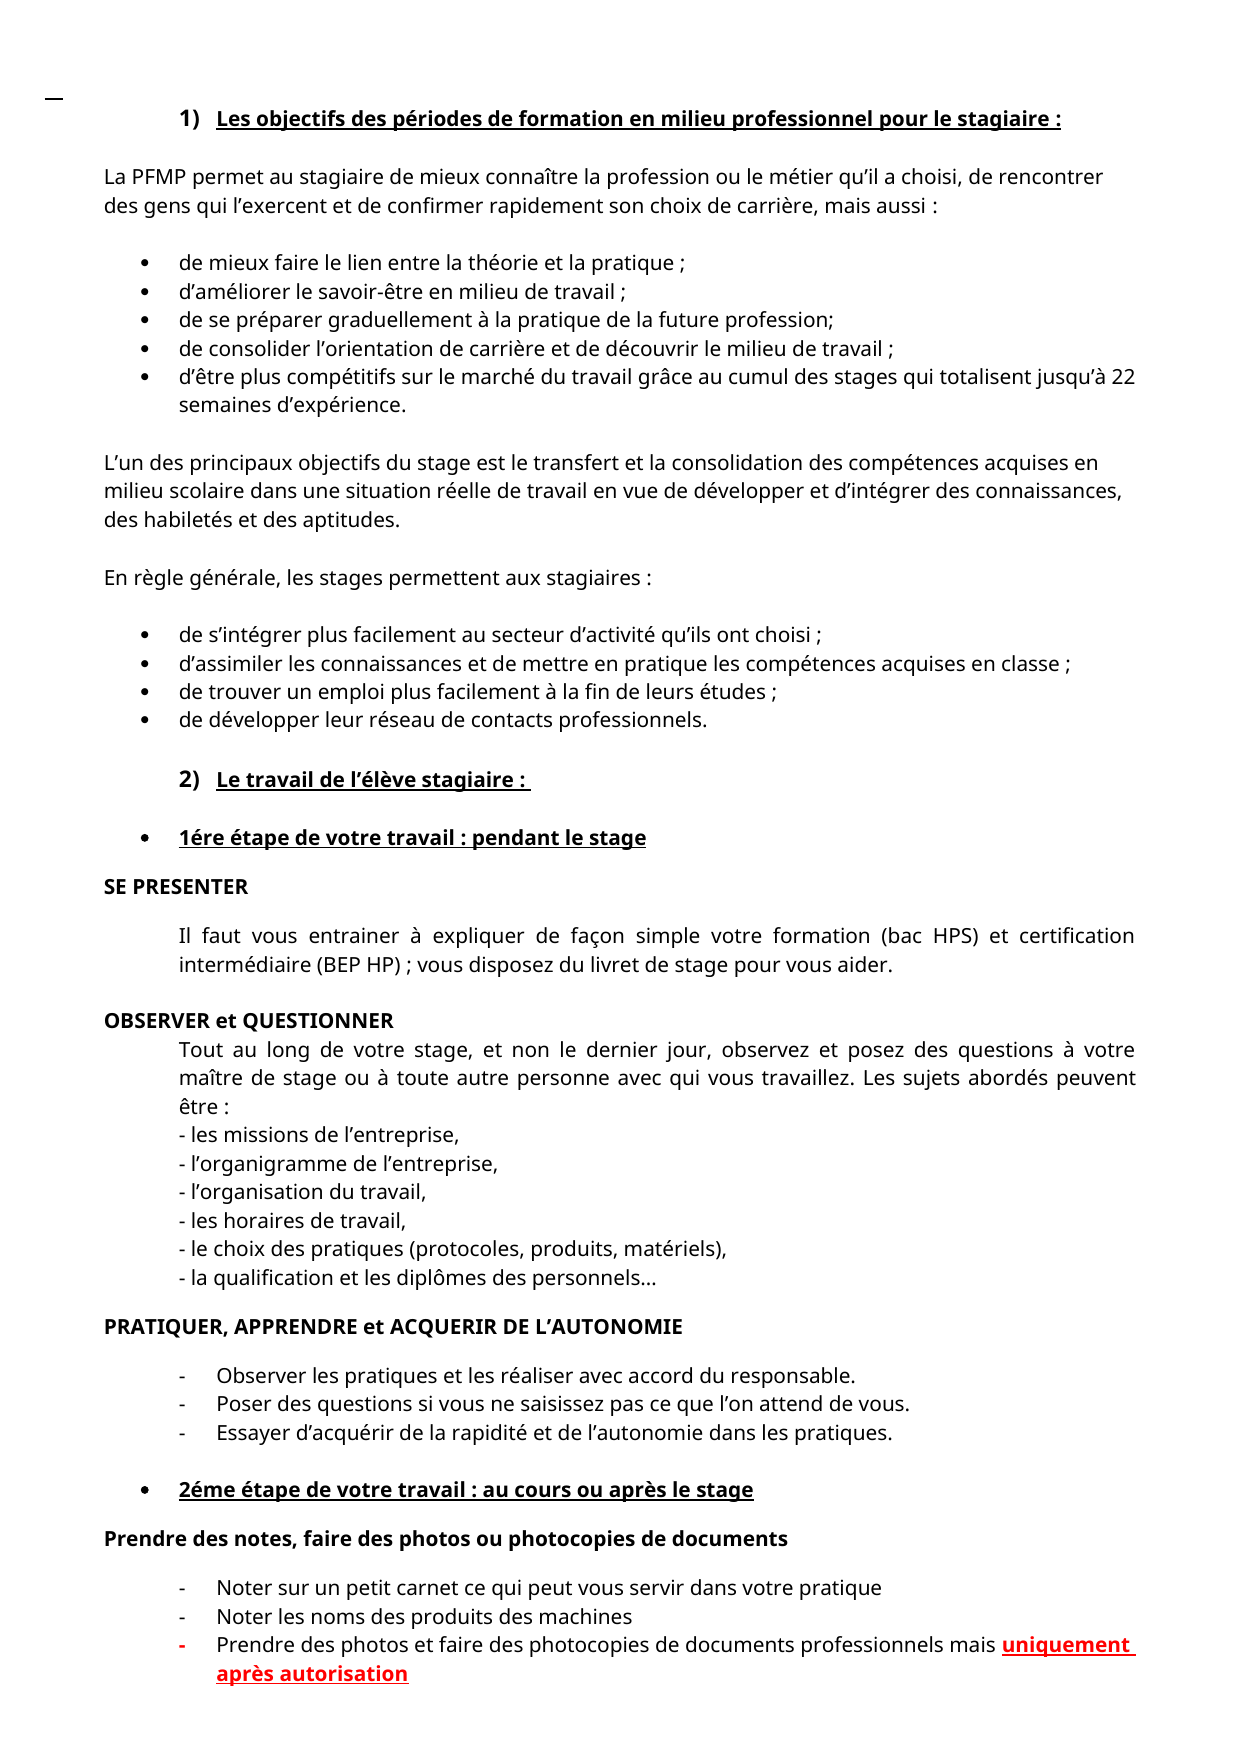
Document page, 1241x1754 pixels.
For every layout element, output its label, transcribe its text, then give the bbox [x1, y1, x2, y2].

list Essayer d’acquérir de la rapidité et de l’autonomie dans les pratiques. [178, 1418, 1137, 1446]
list Le travail de l’élève stagiaire : [179, 763, 1137, 794]
text PRATIQUER, APPRENDRE et ACQUERIR DE L’AUTONOMIE [103, 1312, 1137, 1340]
list - le choix des pratiques (protocoles, produits, matériels), [178, 1234, 1137, 1263]
text Prendre des notes, faire des photos ou photocopies de documents [103, 1524, 1137, 1553]
list 1ére étape de votre travail : pendant le stage [141, 823, 1137, 851]
list d’assimiler les connaissances et de mettre en pratique les compétences acquises en classe ; [141, 649, 1137, 677]
list Poser des questions si vous ne saisissez pas ce que l’on attend de vous. [178, 1389, 1137, 1418]
list de développer leur réseau de contacts professionnels. [141, 706, 1137, 734]
list Les objectifs des périodes de formation en milieu professionnel pour le stagiaire : [179, 102, 1137, 133]
list - l’organisation du travail, [178, 1177, 1137, 1206]
list - l’organigramme de l’entreprise, [178, 1149, 1137, 1177]
list Il faut vous entrainer à expliquer de façon simple votre formation (bac HPS) et certification intermédiaire (BEP HP) ; vous disposez du livret de stage pour vous aider. [178, 921, 1137, 978]
text La PFMP permet au stagiaire de mieux connaître la profession ou le métier qu’il a choisi, de rencontrer des gens qui l’exercent et de confirmer rapidement son choix de carrière, mais aussi : [103, 162, 1137, 219]
list de s’intégrer plus facilement au secteur d’activité qu’ils ont choisi ; [141, 620, 1137, 649]
list d’améliorer le savoir-être en milieu de travail ; [141, 277, 1137, 305]
list 2éme étape de votre travail : au cours ou après le stage [141, 1475, 1137, 1503]
list de consolider l’orientation de carrière et de découvrir le milieu de travail ; [141, 334, 1137, 362]
text SE PRESENTER [103, 872, 1137, 901]
list - les horaires de travail, [178, 1206, 1137, 1234]
list - la qualification et les diplômes des personnels… [178, 1263, 1137, 1291]
list Observer les pratiques et les réaliser avec accord du responsable. [178, 1361, 1137, 1389]
text En règle générale, les stages permettent aux stagiaires : [103, 563, 1137, 591]
text L’un des principaux objectifs du stage est le transfert et la consolidation des compétences acquises en milieu scolaire dans une situation réelle de travail en vue de développer et d’intégrer des connaissances, des habiletés et des aptitudes. [103, 448, 1137, 533]
list de trouver un emploi plus facilement à la fin de leurs études ; [141, 677, 1137, 706]
list de se préparer graduellement à la pratique de la future profession; [141, 305, 1137, 334]
list Noter les noms des produits des machines [178, 1602, 1137, 1630]
list Prendre des photos et faire des photocopies de documents professionnels mais uniquement après autorisation [178, 1630, 1137, 1687]
list OBSERVER et QUESTIONNER [103, 1007, 1137, 1035]
list Tout au long de votre stage, et non le dernier jour, observez et posez des questions à votre maître de stage ou à toute autre personne avec qui vous travaillez. Les sujets abordés peuvent être : [178, 1035, 1137, 1120]
list Noter sur un petit carnet ce qui peut vous servir dans votre pratique [178, 1573, 1137, 1602]
list d’être plus compétitifs sur le marché du travail grâce au cumul des stages qui totalisent jusqu’à 22 semaines d’expérience. [141, 362, 1137, 419]
list de mieux faire le lien entre la théorie et la pratique ; [141, 248, 1137, 277]
list - les missions de l’entreprise, [178, 1120, 1137, 1149]
